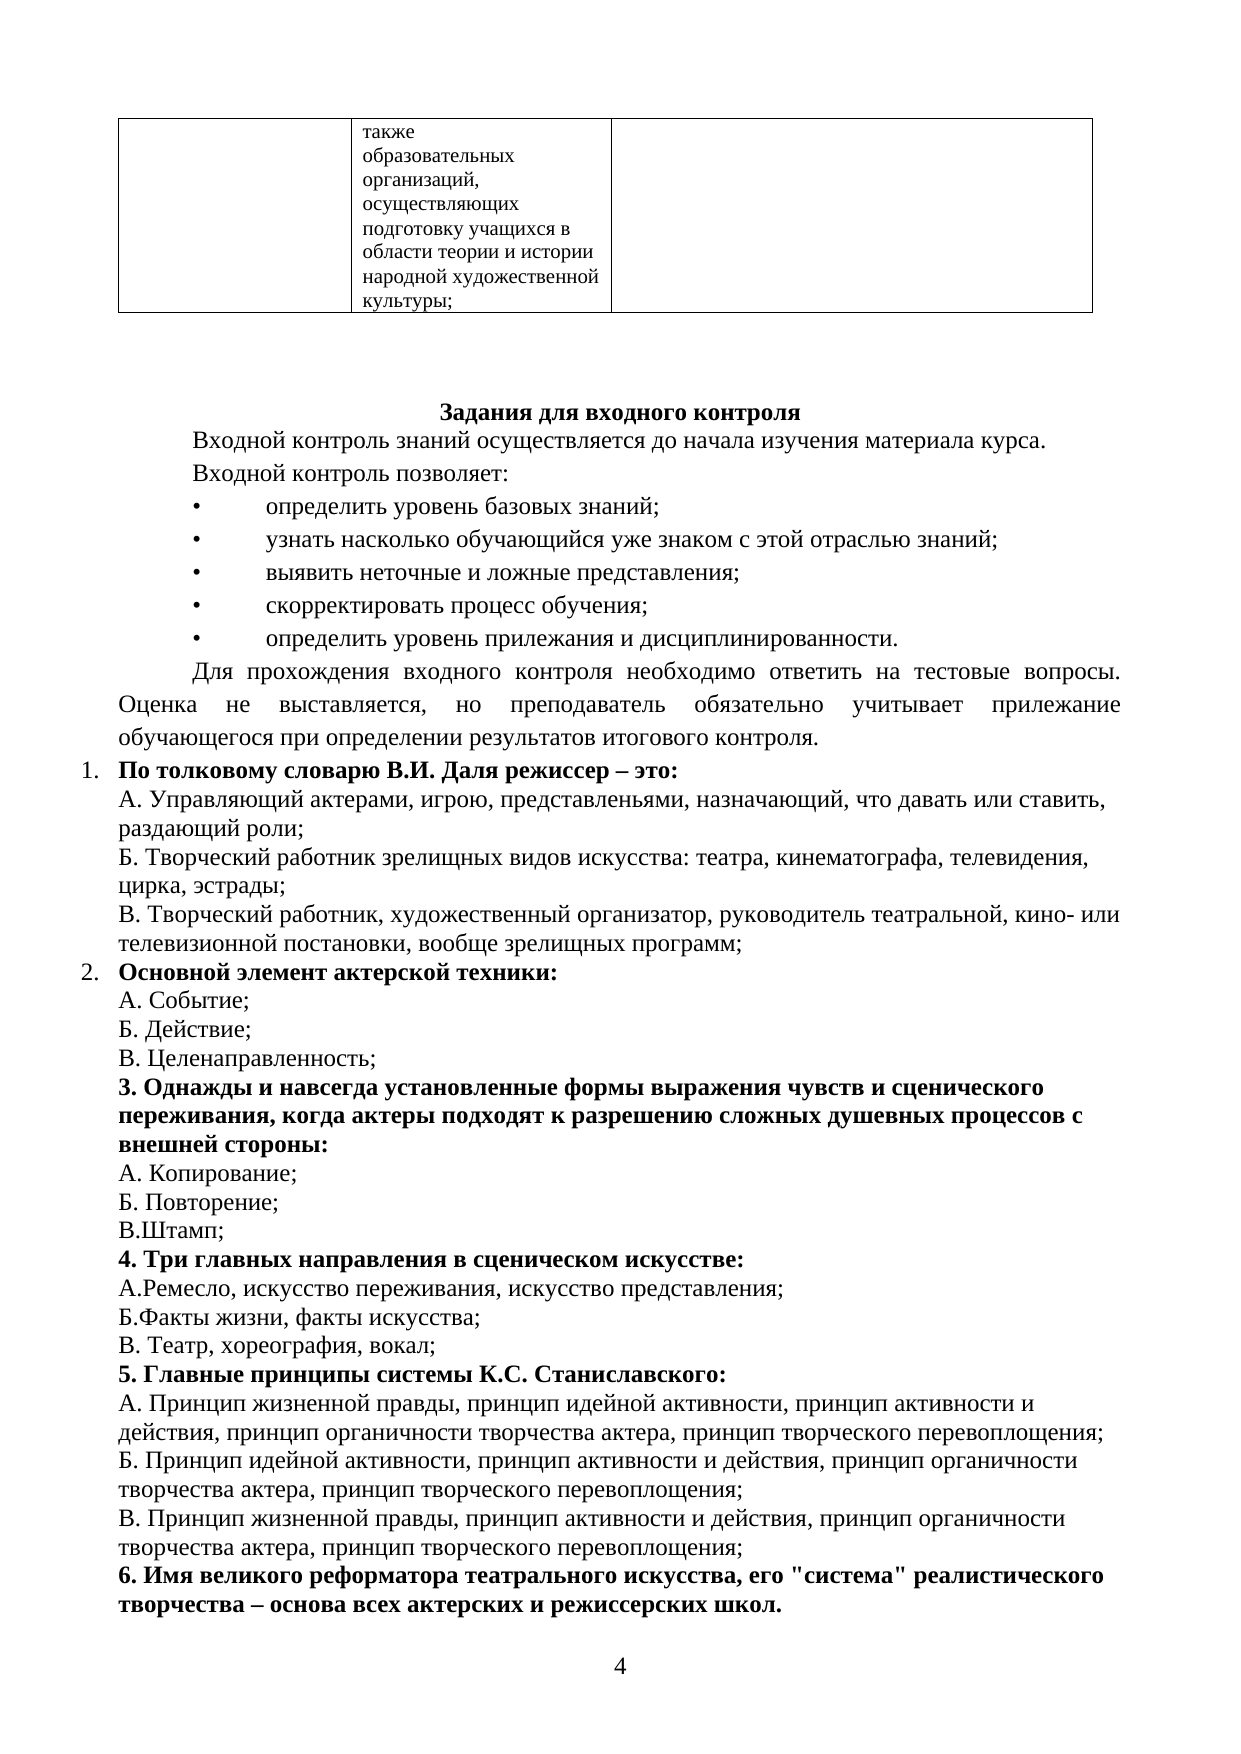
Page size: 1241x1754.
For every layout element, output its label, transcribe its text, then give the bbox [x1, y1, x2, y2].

text В. Принцип жизненной правды, принцип активности и действия, принцип органичности творчества актера, принцип творческого перевоплощения; [118, 1503, 1122, 1561]
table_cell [612, 119, 1092, 312]
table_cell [352, 119, 611, 312]
text А. Событие; [118, 986, 1122, 1014]
text • скорректировать процесс обучения; [118, 590, 1122, 619]
text Б. Принцип идейной активности, принцип активности и действия, принцип органичности творчества актера, принцип творческого перевоплощения; [118, 1446, 1122, 1503]
text Задания для входного контроля [118, 397, 1122, 425]
text В.Штамп; [118, 1216, 1122, 1244]
text 5. Главные принципы системы К.С. Станиславского: [118, 1359, 1122, 1388]
text Б. Действие; [118, 1014, 1122, 1043]
text А. Копирование; [118, 1158, 1122, 1187]
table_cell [119, 119, 351, 312]
text Б. Повторение; [118, 1187, 1122, 1216]
list По толковому словарю В.И. Даля режиссер – это: [81, 756, 1122, 784]
text В. Творческий работник, художественный организатор, руководитель театральной, кино- или телевизионной постановки, вообще зрелищных программ; [118, 899, 1122, 957]
text Входной контроль знаний осуществляется до начала изучения материала курса. [118, 425, 1122, 454]
text Входной контроль позволяет: [118, 458, 1122, 487]
text В. Театр, хореография, вокал; [118, 1331, 1122, 1359]
text А. Управляющий актерами, игрою, представленьями, назначающий, что давать или ставить, раздающий роли; [118, 784, 1122, 842]
text 4. Три главных направления в сценическом искусстве: [118, 1244, 1122, 1273]
text Б. Творческий работник зрелищных видов искусства: театра, кинематографа, телевидения, цирка, эстрады; [118, 842, 1122, 899]
text Для прохождения входного контроля необходимо ответить на тестовые вопросы. Оценка не выставляется, но преподаватель обязательно учитывает прилежание обучающегося при определении результатов итогового контроля. [118, 656, 1122, 751]
text • определить уровень прилежания и дисциплинированности. [118, 623, 1122, 652]
text 3. Однажды и навсегда установленные формы выражения чувств и сценического переживания, когда актеры подходят к разрешению сложных душевных процессов с внешней стороны: [118, 1072, 1122, 1158]
text А.Ремесло, искусство переживания, искусство представления; [118, 1273, 1122, 1302]
text В. Целенаправленность; [118, 1043, 1122, 1072]
text А. Принцип жизненной правды, принцип идейной активности, принцип активности и действия, принцип органичности творчества актера, принцип творческого перевоплощения; [118, 1388, 1122, 1446]
text • узнать насколько обучающийся уже знаком с этой отраслью знаний; [118, 524, 1122, 553]
text 6. Имя великого реформатора театрального искусства, его "система" реалистического творчества – основа всех актерских и режиссерских школ. [118, 1561, 1122, 1618]
text Б.Факты жизни, факты искусства; [118, 1302, 1122, 1331]
list Основной элемент актерской техники: [81, 957, 1122, 986]
text • выявить неточные и ложные представления; [118, 557, 1122, 586]
text • определить уровень базовых знаний; [118, 491, 1122, 520]
